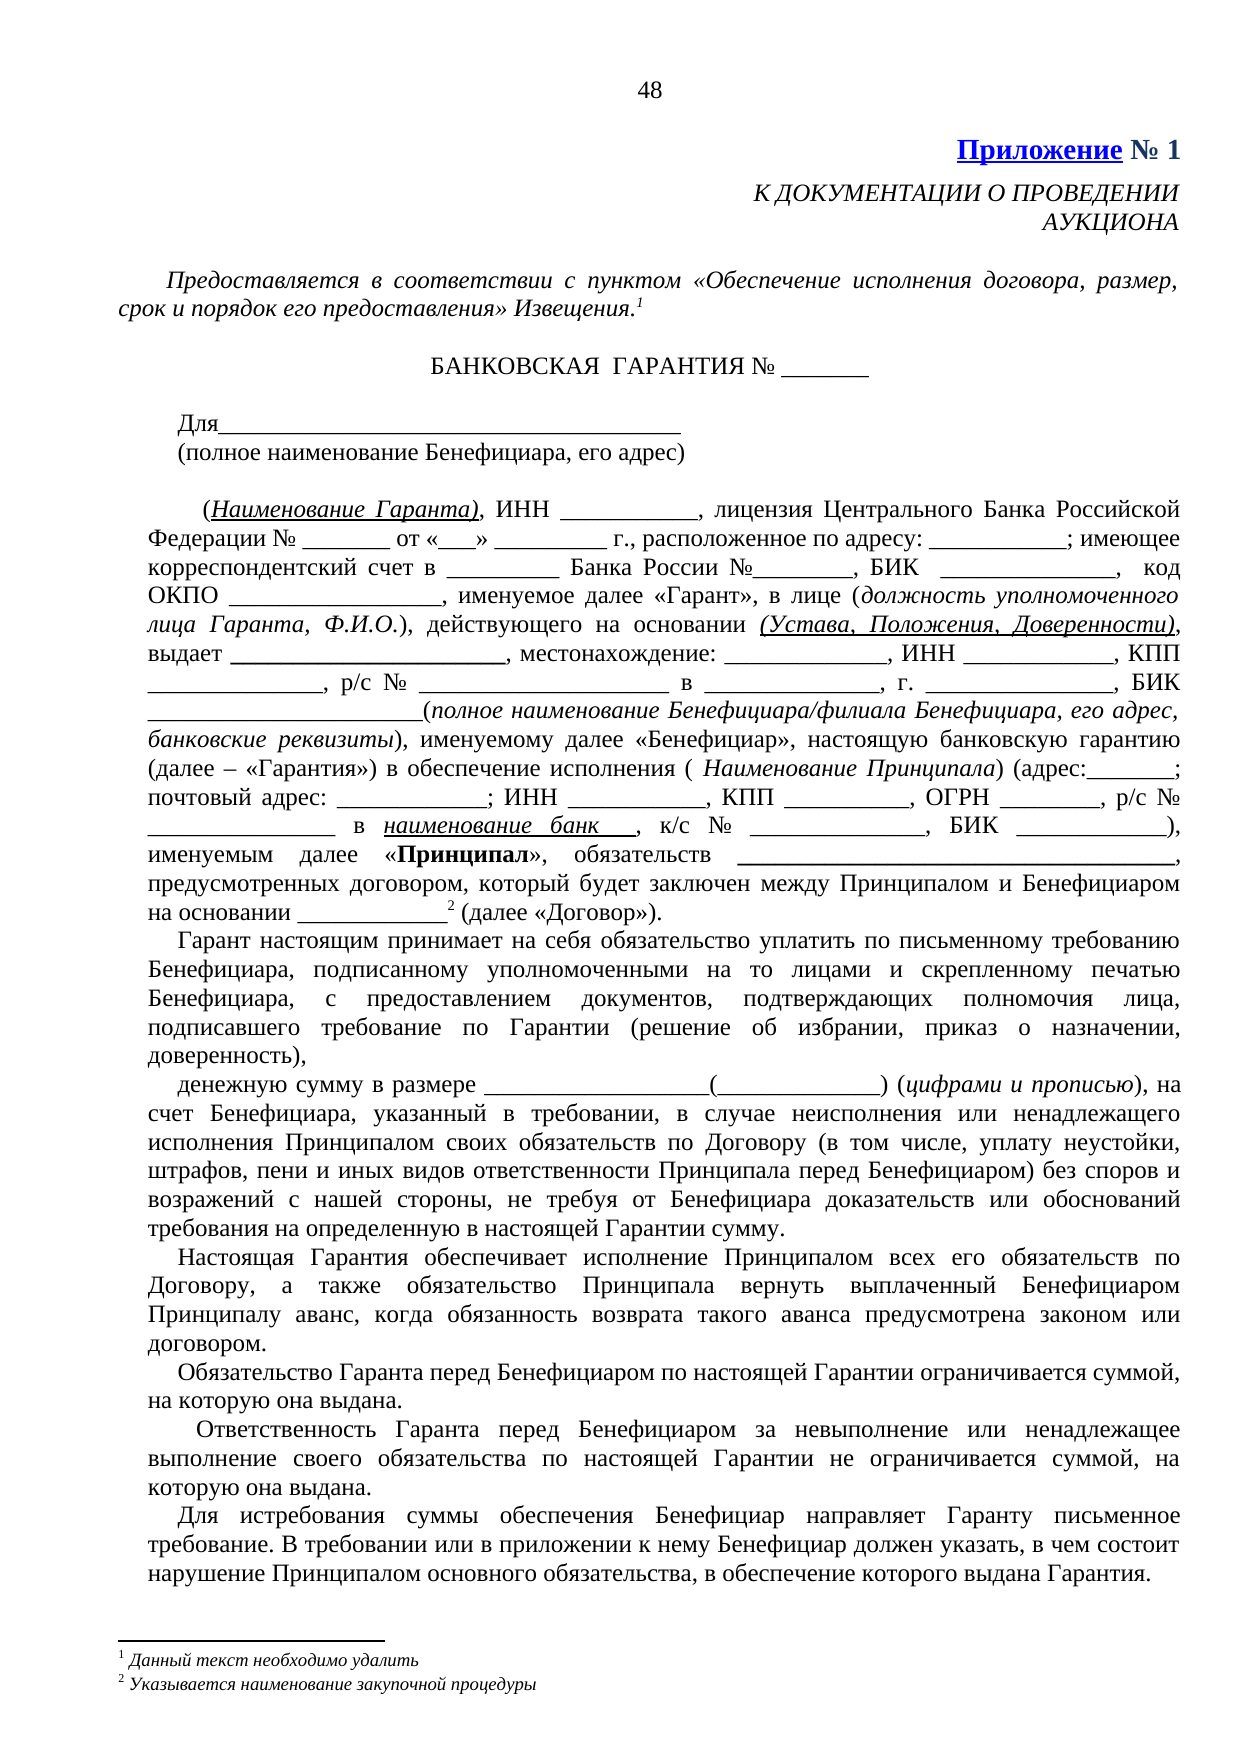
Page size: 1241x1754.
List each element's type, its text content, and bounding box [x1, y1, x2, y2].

text Настоящая Гарантия обеспечивает исполнение Принципалом всех его обязательств по Договору, а также обязательство Принципала вернуть выплаченный Бенефициаром Принципалу аванс, когда обязанность возврата такого аванса предусмотрена законом или договором. [148, 1242, 1181, 1357]
text Гарант настоящим принимает на себя обязательство уплатить по письменному требованию Бенефициара, подписанному уполномоченными на то лицами и скрепленному печатью Бенефициара, с предоставлением документов, подтверждающих полномочия лица, подписавшего требование по Гарантии (решение об избрании, приказ о назначении, доверенность), [148, 925, 1181, 1069]
text АУКЦИОНА [118, 207, 1181, 236]
text (Наименование Гаранта), ИНН ___________, лицензия Центрального Банка Российской Федерации № _______ от «___» _________ г., расположенное по адресу: ___________; имеющее корреспондентский счет в _________ Банка России №________, БИК ______________, код ОКПО _________________, именуемое далее «Гарант», в лице (должность уполномоченного лица Гаранта, Ф.И.О.), действующего на основании (Устава, Положения, Доверенности), выдает ______________________, местонахождение: _____________, ИНН ____________, КПП ______________, р/с № ____________________ в ______________, г. _______________, БИК ______________________(полное наименование Бенефициара/филиала Бенефициара, его адрес, банковские реквизиты), именуемому далее «Бенефициар», настоящую банковскую гарантию (далее – «Гарантия») в обеспечение исполнения ( Наименование Принципала) (адрес:_______; почтовый адрес: ____________; ИНН ___________, КПП __________, ОГРН ________, р/с № _______________ в наименование банк , к/c № ______________, БИК ____________), именуемым далее «Принципал», обязательств ___________________________________, предусмотренных договором, который будет заключен между Принципалом и Бенефициаром на основании ____________ (далее «Договор»). [148, 494, 1181, 925]
text денежную сумму в размере __________________(_____________) (цифрами и прописью), на счет Бенефициара, указанный в требовании, в случае неисполнения или ненадлежащего исполнения Принципалом своих обязательств по Договору (в том числе, уплату неустойки, штрафов, пени и иных видов ответственности Принципала перед Бенефициаром) без споров и возражений с нашей стороны, не требуя от Бенефициара доказательств или обоснований требования на определенную в настоящей Гарантии сумму. [148, 1069, 1181, 1242]
text К ДОКУМЕНТАЦИИ О ПРОВЕДЕНИИ [118, 178, 1181, 207]
text Предоставляется в соответствии с пунктом «Обеспечение исполнения договора, размер, срок и порядок его предоставления» Извещения. [118, 265, 1181, 322]
text Обязательство Гаранта перед Бенефициаром по настоящей Гарантии ограничивается суммой, на которую она выдана. [148, 1357, 1181, 1414]
text Приложение № 1 [163, 132, 1181, 166]
text Для_____________________________________ [148, 408, 1152, 437]
text БАНКОВСКАЯ ГАРАНТИЯ № _______ [118, 351, 1181, 380]
text Ответственность Гаранта перед Бенефициаром за невыполнение или ненадлежащее выполнение своего обязательства по настоящей Гарантии не ограничивается суммой, на которую она выдана. [148, 1414, 1181, 1500]
text (полное наименование Бенефициара, его адрес) [148, 437, 1152, 466]
text Для истребования суммы обеспечения Бенефициар направляет Гаранту письменное требование. В требовании или в приложении к нему Бенефициар должен указать, в чем состоит нарушение Принципалом основного обязательства, в обеспечение которого выдана Гарантия. [148, 1500, 1181, 1587]
